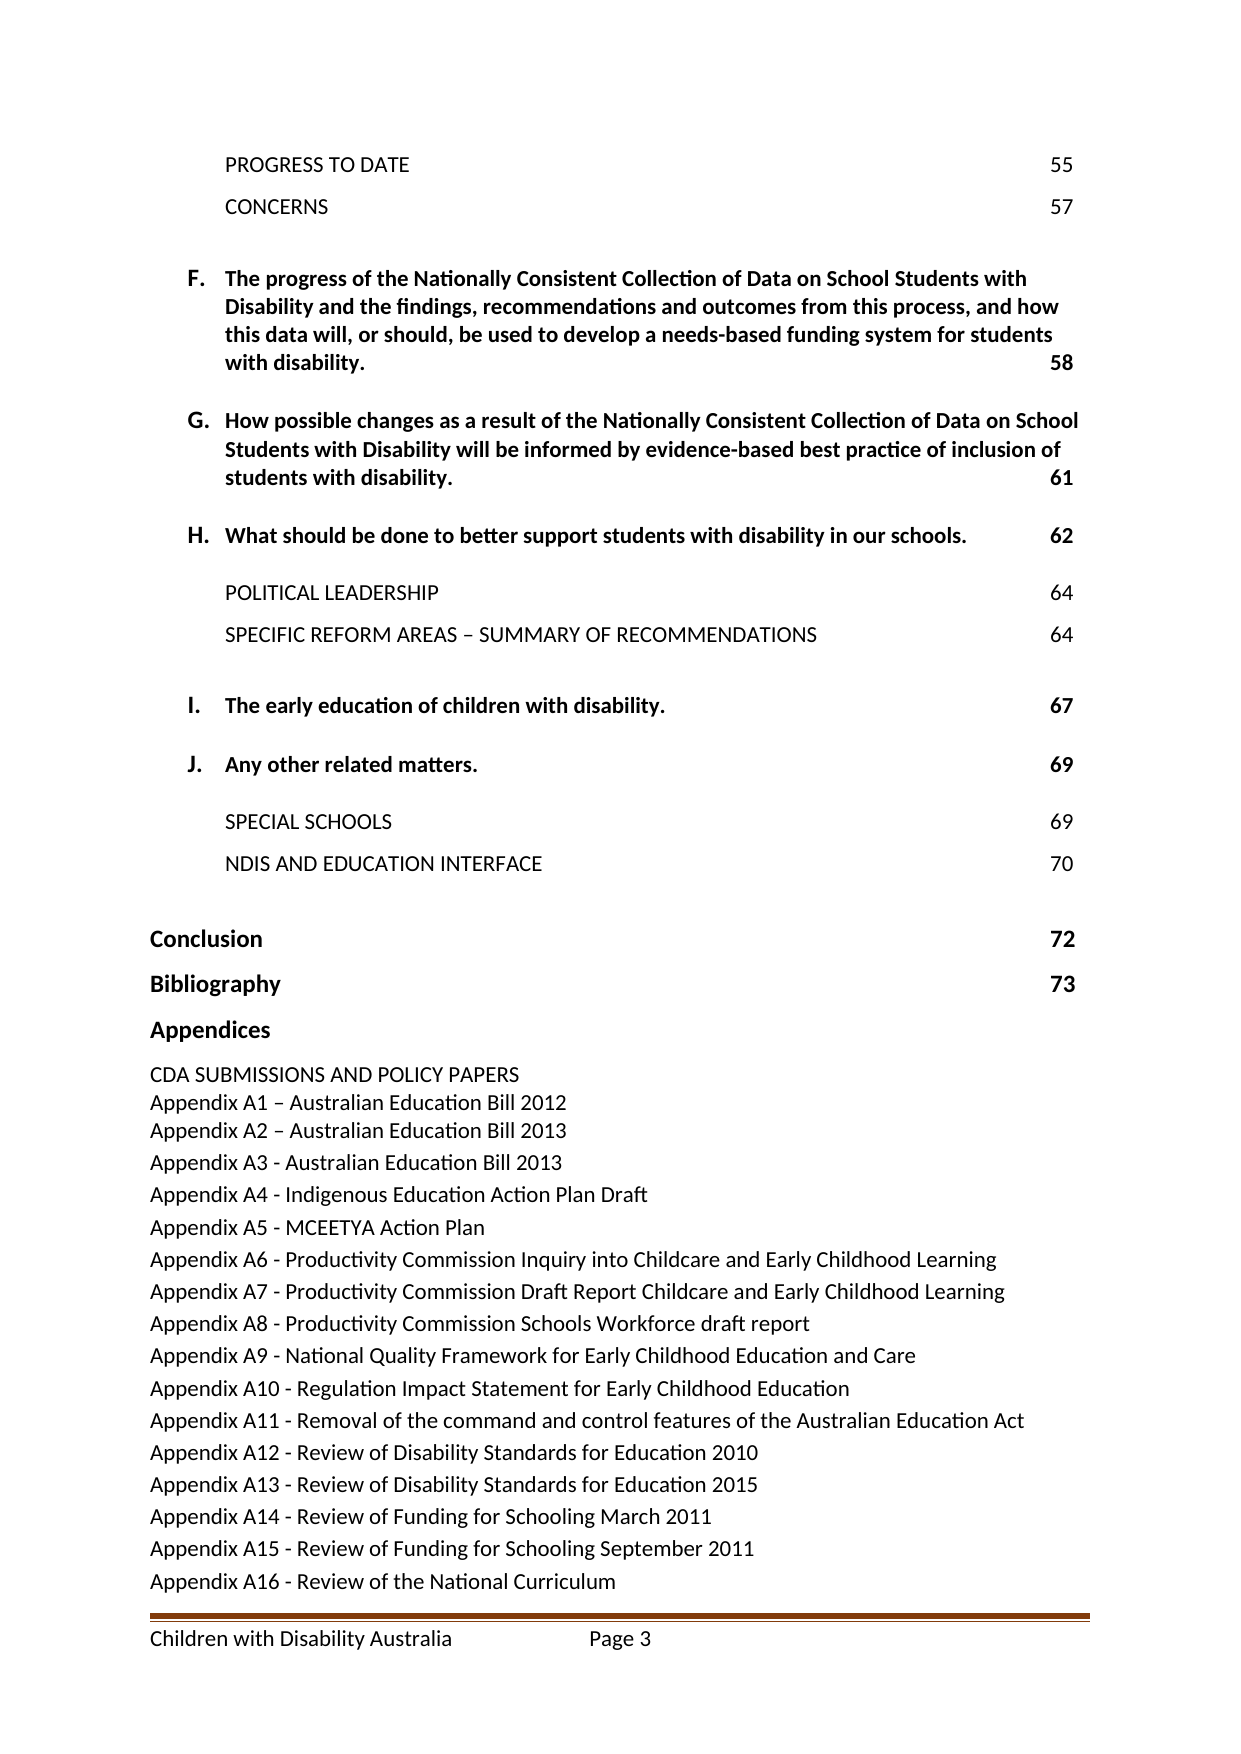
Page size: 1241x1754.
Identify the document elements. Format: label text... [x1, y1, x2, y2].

list The progress of the Nationally Consistent Collection of Data on School Students with Disability and the findings, recommendations and outcomes from this process, and how this data will, or should, be used to develop a needs-based funding system for students with disability. 58 [187, 262, 1090, 377]
list Appendix A5 - MCEETYA Action Plan [150, 1213, 1090, 1241]
list SPECIAL SCHOOLS 69 [225, 807, 1090, 835]
list Any other related matters. 69 [187, 748, 1090, 779]
list NDIS AND EDUCATION INTERFACE 70 [225, 849, 1090, 877]
list Appendices [150, 1014, 1090, 1045]
list Appendix A14 - Review of Funding for Schooling March 2011 [150, 1502, 1090, 1530]
list Appendix A8 - Productivity Commission Schools Workforce draft report [150, 1309, 1090, 1337]
list Appendix A4 - Indigenous Education Action Plan Draft [150, 1181, 1090, 1208]
list Appendix A7 - Productivity Commission Draft Report Childcare and Early Childhood Learning [150, 1277, 1090, 1305]
list Appendix A11 - Removal of the command and control features of the Australian Education Act [150, 1406, 1090, 1434]
list SPECIFIC REFORM AREAS – SUMMARY OF RECOMMENDATIONS 64 [225, 620, 1090, 648]
list The early education of children with disability. 67 [187, 690, 1090, 720]
list Appendix A9 - National Quality Framework for Early Childhood Education and Care [150, 1341, 1090, 1369]
list Appendix A12 - Review of Disability Standards for Education 2010 [150, 1438, 1090, 1466]
text CDA SUBMISSIONS AND POLICY PAPERS [150, 1060, 1090, 1088]
list Appendix A10 - Regulation Impact Statement for Early Childhood Education [150, 1374, 1090, 1402]
list POLITICAL LEADERSHIP 64 [225, 578, 1090, 606]
list Conclusion 72 [150, 923, 1090, 953]
list How possible changes as a result of the Nationally Consistent Collection of Data on School Students with Disability will be informed by evidence-based best practice of inclusion of students with disability. 61 [187, 404, 1090, 491]
list Appendix A2 – Australian Education Bill 2013 [150, 1116, 1090, 1144]
list Appendix A15 - Review of Funding for Schooling September 2011 [150, 1534, 1090, 1563]
list Appendix A6 - Productivity Commission Inquiry into Childcare and Early Childhood Learning [150, 1245, 1090, 1273]
list CONCERNS 57 [225, 192, 1090, 220]
text Appendix A1 – Australian Education Bill 2012 [150, 1088, 1090, 1116]
list Appendix A3 - Australian Education Bill 2013 [150, 1148, 1090, 1176]
list Bibliography 73 [150, 969, 1090, 999]
list Appendix A13 - Review of Disability Standards for Education 2015 [150, 1470, 1090, 1498]
list PROGRESS TO DATE 55 [225, 150, 1090, 178]
list Appendix A16 - Review of the National Curriculum [150, 1567, 1090, 1595]
list What should be done to better support students with disability in our schools. 62 [187, 519, 1090, 550]
